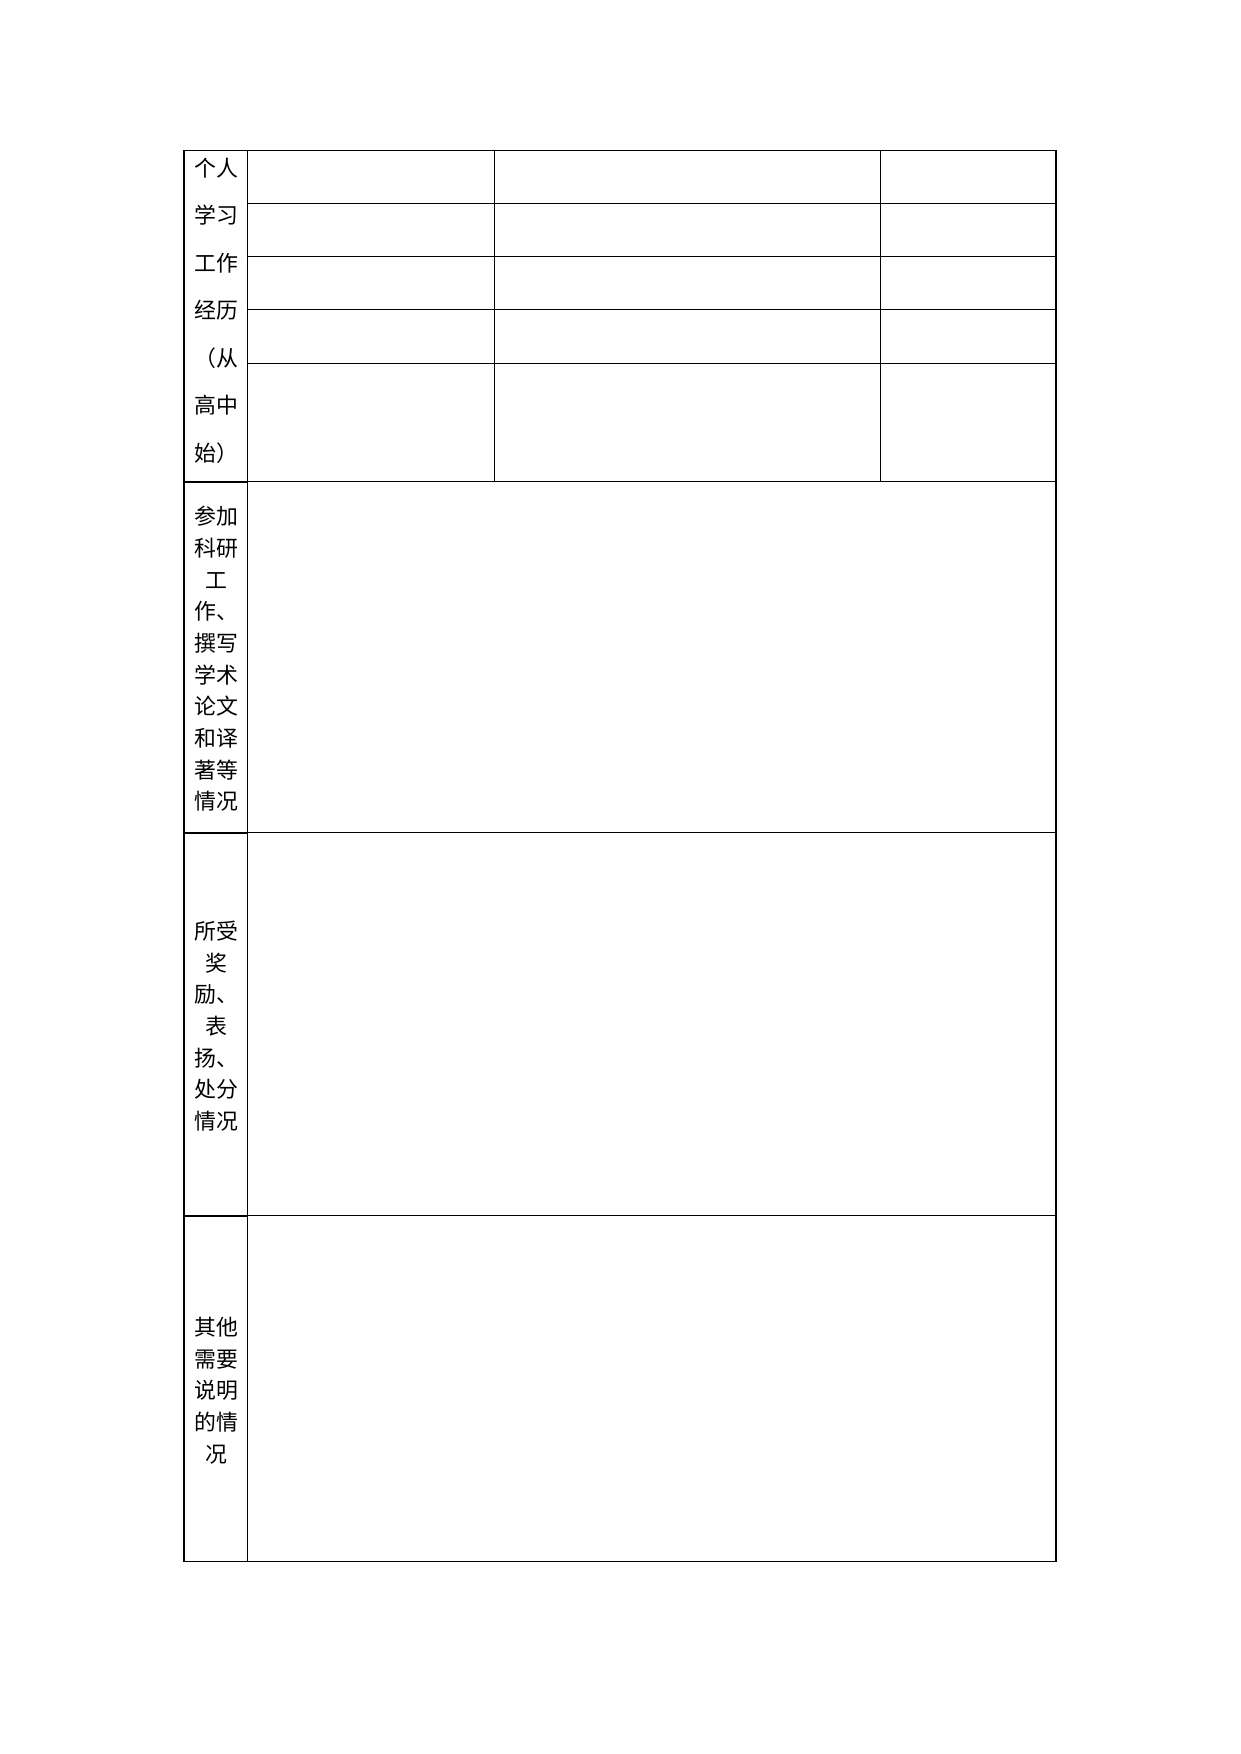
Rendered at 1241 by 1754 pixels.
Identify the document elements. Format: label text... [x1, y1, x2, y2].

table_cell [248, 364, 494, 481]
table_cell 参加科研工作、撰写学术论文和译著等情况 [185, 483, 247, 832]
table_cell [881, 151, 1055, 203]
table_cell [248, 1216, 1055, 1561]
table_cell [881, 257, 1055, 309]
table_cell [881, 204, 1055, 256]
table_cell [495, 310, 880, 362]
table_cell [248, 151, 494, 203]
table_cell [248, 257, 494, 309]
table_cell [495, 257, 880, 309]
table_cell [248, 204, 494, 256]
table_cell [495, 151, 880, 203]
table_cell [495, 204, 880, 256]
table_cell [248, 482, 1055, 832]
table_cell [495, 364, 880, 481]
table_cell 个人 学习 工作 经历（从 高中 始） [185, 151, 247, 481]
table_cell [248, 833, 1055, 1215]
table_cell [881, 310, 1055, 362]
table_cell 所受奖励、表扬、处分情况 [185, 834, 247, 1215]
table_cell [881, 364, 1055, 481]
table_cell [248, 310, 494, 362]
table_cell 其他需要说明的情况 [185, 1217, 247, 1561]
